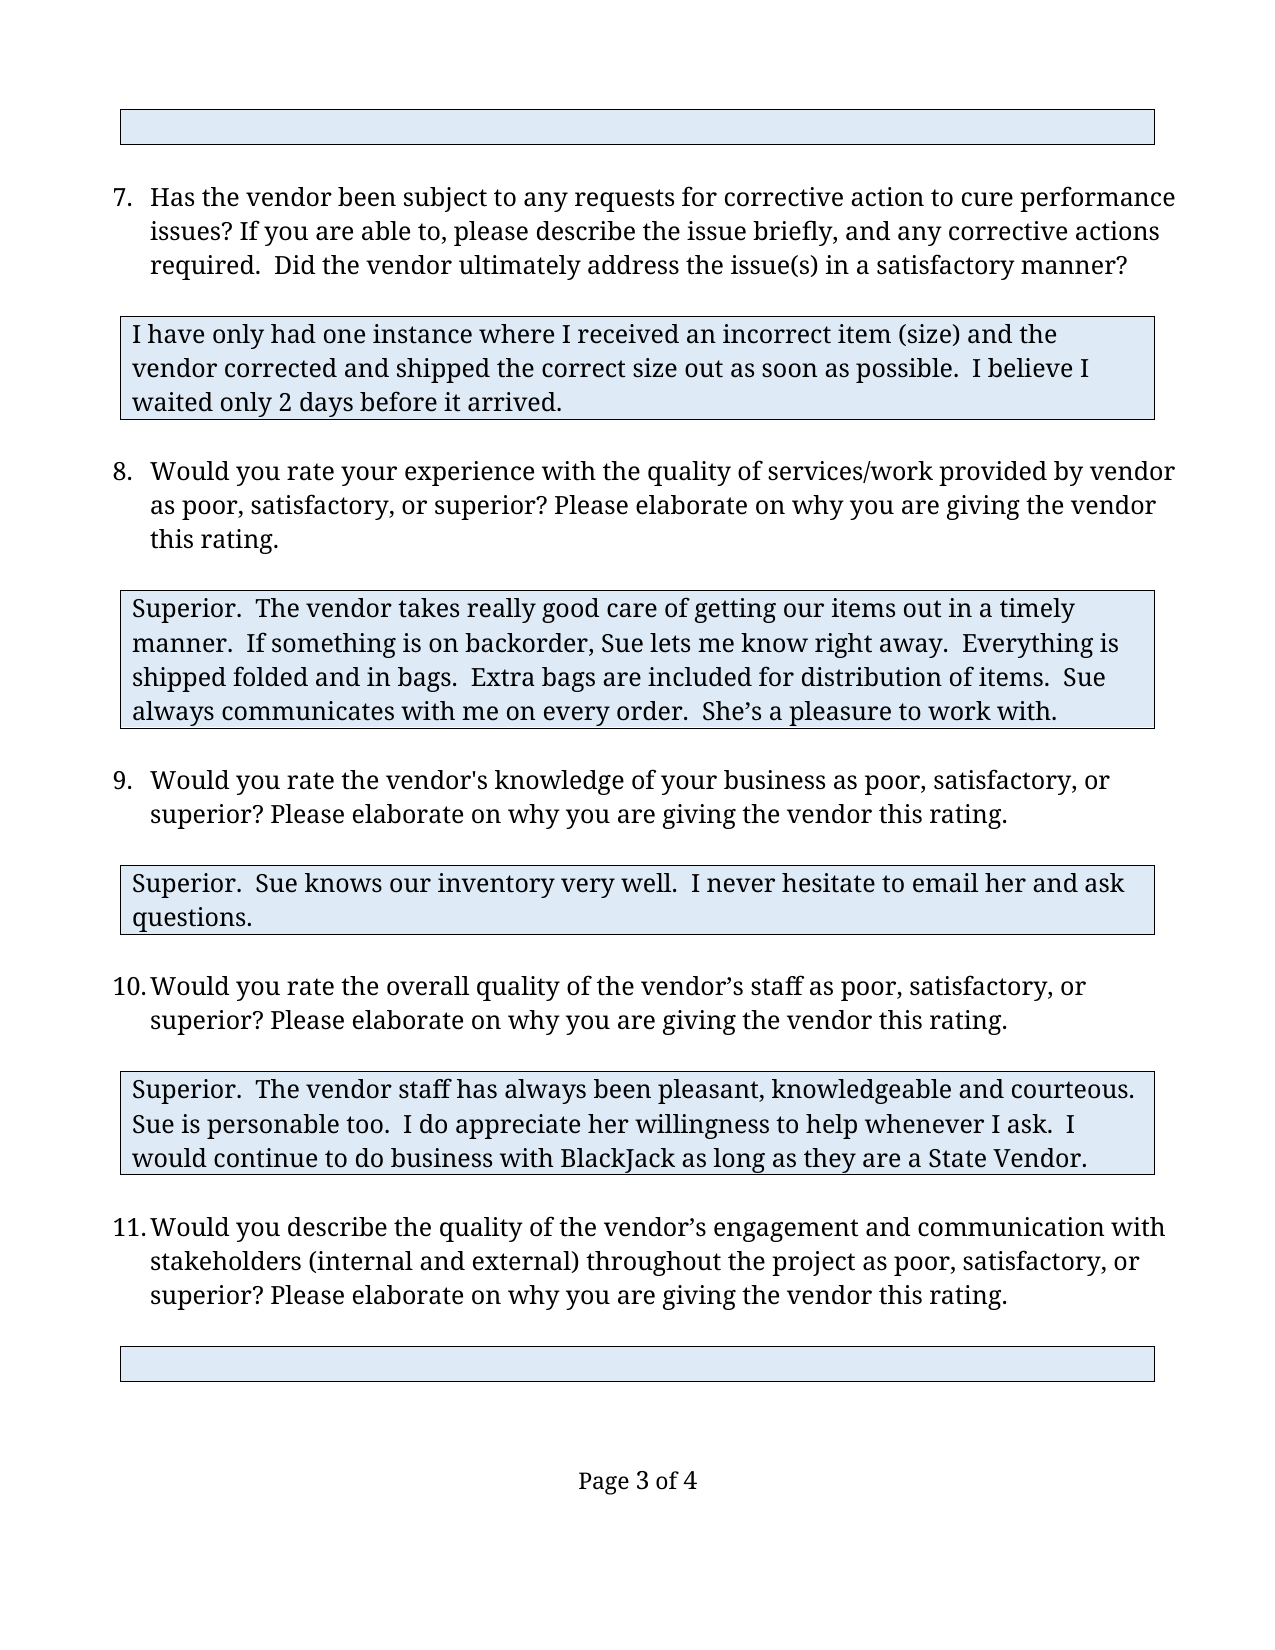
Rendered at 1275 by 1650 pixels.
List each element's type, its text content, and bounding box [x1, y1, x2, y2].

table_header [121, 110, 1154, 144]
table_header [121, 1347, 1154, 1381]
list Would you describe the quality of the vendor’s engagement and communication with stakeholders (internal and external) throughout the project as poor, satisfactory, or superior? Please elaborate on why you are giving the vendor this rating. [112, 1209, 1200, 1312]
list Would you rate the overall quality of the vendor’s staff as poor, satisfactory, or superior? Please elaborate on why you are giving the vendor this rating. [112, 969, 1200, 1037]
list Would you rate your experience with the quality of services/work provided by vendor as poor, satisfactory, or superior? Please elaborate on why you are giving the vendor this rating. [112, 454, 1200, 556]
table_header Superior. The vendor takes really good care of getting our items out in a timely manner. If something is on backorder, Sue lets me know right away. Everything is shipped folded and in bags. Extra bags are included for distribution of items. Sue always communicates with me on every order. She’s a pleasure to work with. [121, 591, 1154, 727]
list Has the vendor been subject to any requests for corrective action to cure performance issues? If you are able to, please describe the issue briefly, and any corrective actions required. Did the vendor ultimately address the issue(s) in a satisfactory manner? [112, 179, 1200, 281]
list Would you rate the vendor's knowledge of your business as poor, satisfactory, or superior? Please elaborate on why you are giving the vendor this rating. [112, 762, 1200, 831]
table_header Superior. The vendor staff has always been pleasant, knowledgeable and courteous. Sue is personable too. I do appreciate her willingness to help whenever I ask. I would continue to do business with BlackJack as long as they are a State Vendor. [121, 1072, 1154, 1174]
table_header I have only had one instance where I received an incorrect item (size) and the vendor corrected and shipped the correct size out as soon as possible. I believe I waited only 2 days before it arrived. [121, 317, 1154, 419]
table_header Superior. Sue knows our inventory very well. I never hesitate to email her and ask questions. [121, 866, 1154, 934]
